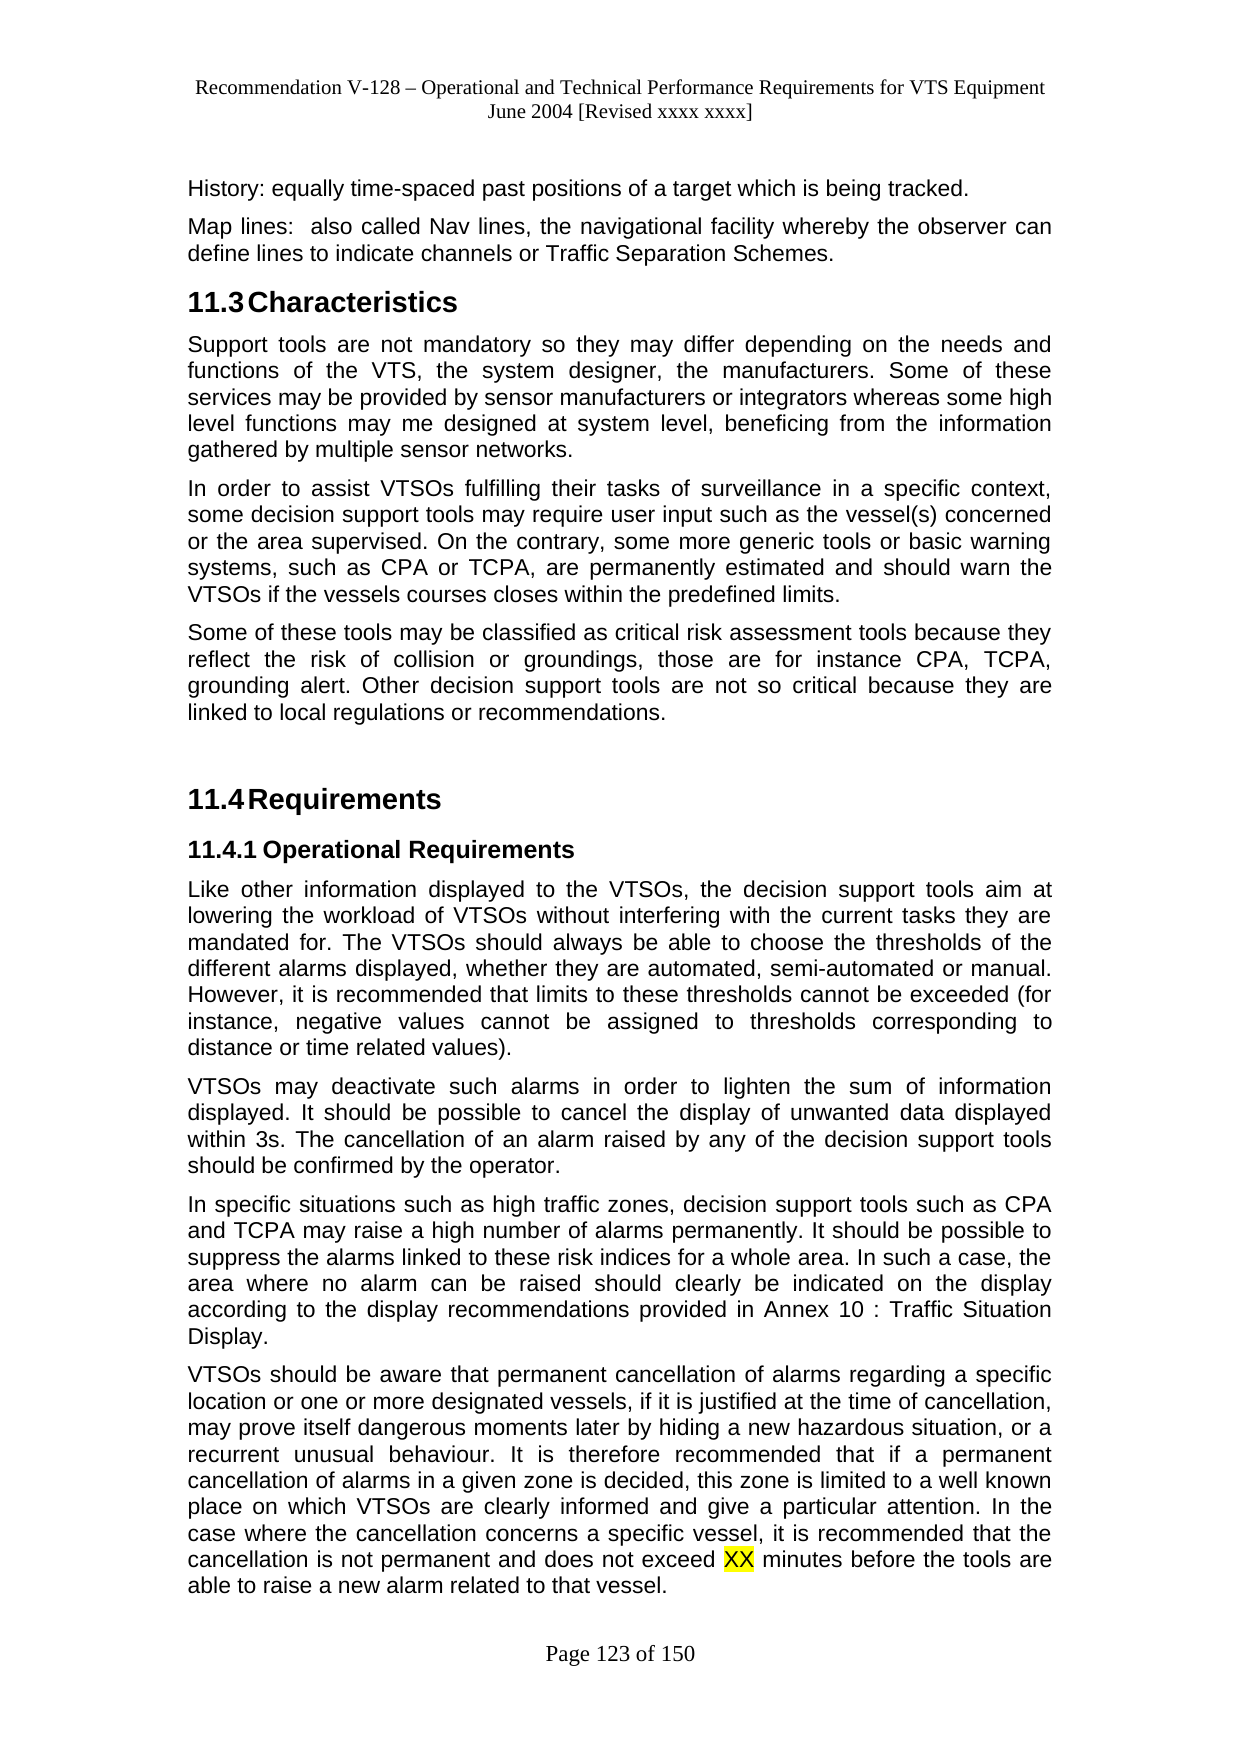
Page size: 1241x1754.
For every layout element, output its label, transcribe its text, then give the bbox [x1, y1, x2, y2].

text Support tools are not mandatory so they may differ depending on the needs and functions of the VTS, the system designer, the manufacturers. Some of these services may be provided by sensor manufacturers or integrators whereas some high level functions may me designed at system level, beneficing from the information gathered by multiple sensor networks. [187, 331, 1053, 463]
text In order to assist VTSOs fulfilling their tasks of surveillance in a specific context, some decision support tools may require user input such as the vessel(s) concerned or the area supervised. On the contrary, some more generic tools or basic warning systems, such as CPA or TCPA, are permanently estimated and should warn the VTSOs if the vessels courses closes within the predefined limits. [187, 475, 1053, 607]
subtitle Operational Requirements [187, 835, 1053, 863]
subtitle Requirements [187, 782, 1053, 816]
text VTSOs should be aware that permanent cancellation of alarms regarding a specific location or one or more designated vessels, if it is justified at the time of cancellation, may prove itself dangerous moments later by hiding a new hazardous situation, or a recurrent unusual behaviour. It is therefore recommended that if a permanent cancellation of alarms in a given zone is decided, this zone is limited to a well known place on which VTSOs are clearly informed and give a particular attention. In the case where the cancellation concerns a specific vessel, it is recommended that the cancellation is not permanent and does not exceed XX minutes before the tools are able to raise a new alarm related to that vessel. [187, 1361, 1053, 1599]
text Map lines: also called Nav lines, the navigational facility whereby the observer can define lines to indicate channels or Traffic Separation Schemes. [187, 213, 1053, 266]
text VTSOs may deactivate such alarms in order to lighten the sum of information displayed. It should be possible to cancel the display of unwanted data displayed within 3s. The cancellation of an alarm raised by any of the decision support tools should be confirmed by the operator. [187, 1073, 1053, 1178]
text History: equally time-spaced past positions of a target which is being tracked. [187, 174, 1053, 201]
text Like other information displayed to the VTSOs, the decision support tools aim at lowering the workload of VTSOs without interfering with the current tasks they are mandated for. The VTSOs should always be able to choose the thresholds of the different alarms displayed, whether they are automated, semi-automated or manual. However, it is recommended that limits to these thresholds cannot be exceeded (for instance, negative values cannot be assigned to thresholds corresponding to distance or time related values). [187, 876, 1053, 1060]
text In specific situations such as high traffic zones, decision support tools such as CPA and TCPA may raise a high number of alarms permanently. It should be possible to suppress the alarms linked to these risk indices for a whole area. In such a case, the area where no alarm can be raised should clearly be indicated on the display according to the display recommendations provided in Annex 10 : Traffic Situation Display. [187, 1191, 1053, 1349]
subtitle Characteristics [187, 285, 1053, 318]
text Some of these tools may be classified as critical risk assessment tools because they reflect the risk of collision or groundings, those are for instance CPA, TCPA, grounding alert. Other decision support tools are not so critical because they are linked to local regulations or recommendations. [187, 619, 1053, 725]
